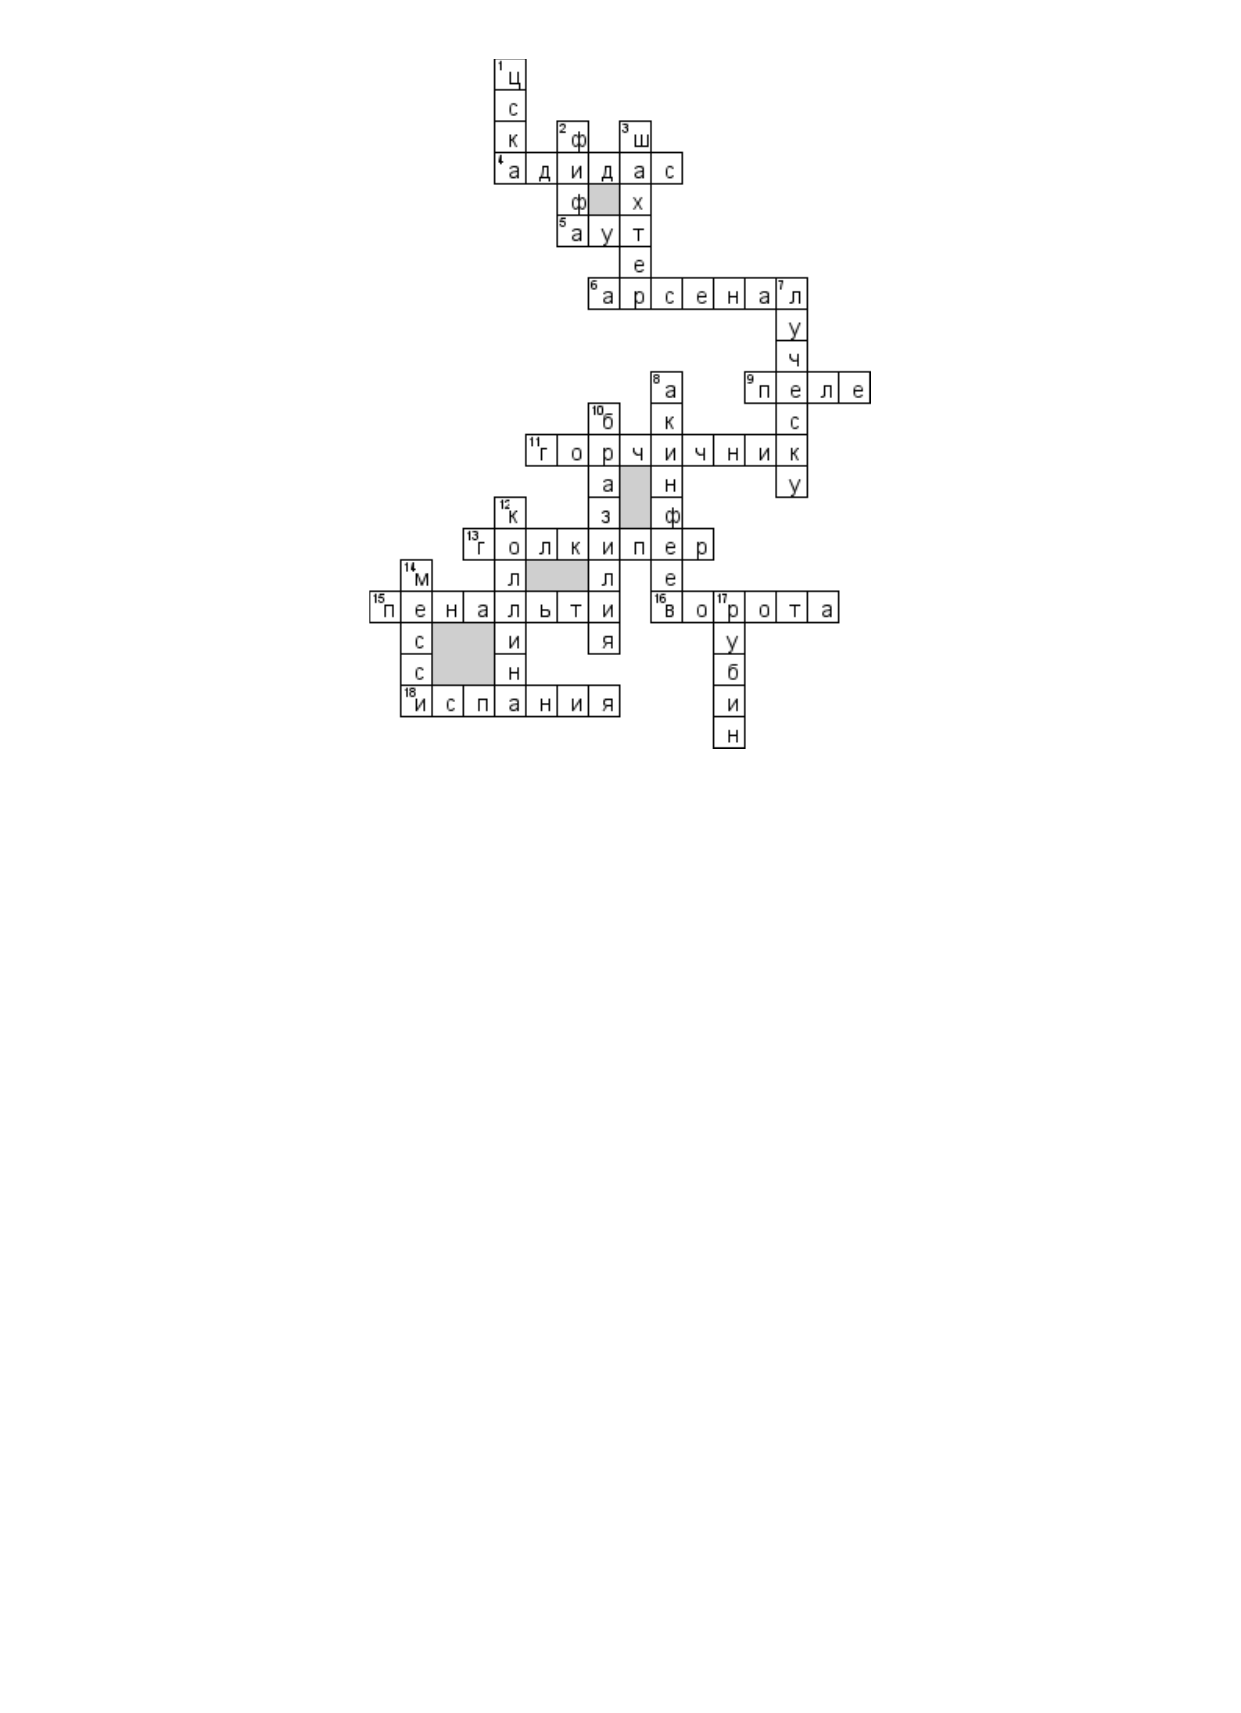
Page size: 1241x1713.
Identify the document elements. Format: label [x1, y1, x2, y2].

picture [369, 59, 871, 749]
